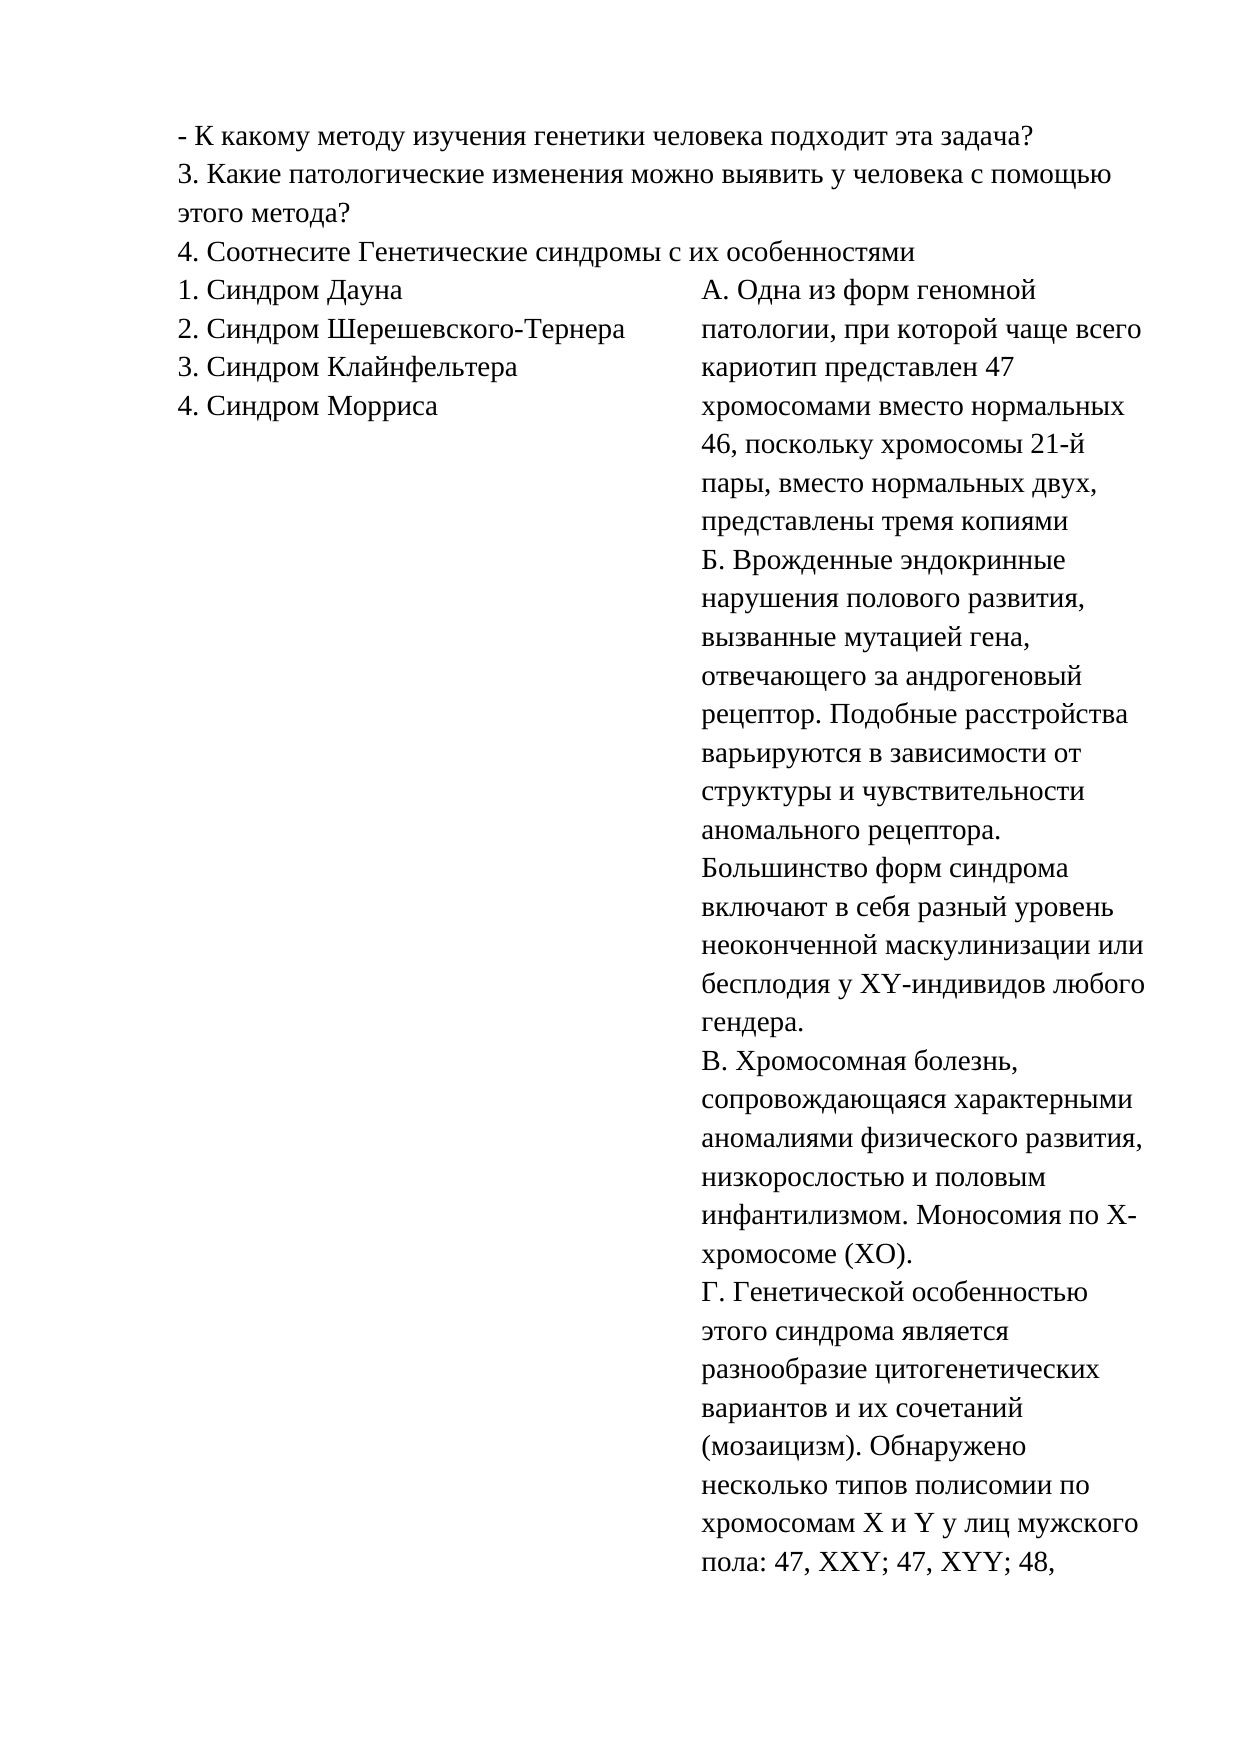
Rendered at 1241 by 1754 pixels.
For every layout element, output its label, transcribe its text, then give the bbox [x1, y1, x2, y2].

text 3. Синдром Клайнфельтера [177, 349, 627, 383]
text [701, 1274, 1152, 1578]
text 4. Соотнесите Генетические синдромы с их особенностями [177, 234, 1152, 267]
text - К какому методу изучения генетики человека подходит эта задача? [177, 118, 1152, 152]
text 4. Синдром Морриса [177, 388, 627, 421]
text 1. Синдром Дауна [177, 272, 627, 306]
text А. Одна из форм геномной патологии, при которой чаще всего кариотип представлен 47 хромосомами вместо нормальных 46, поскольку хромосомы 21-й пары, вместо нормальных двух, представлены тремя копиями [701, 272, 1152, 537]
text 2. Синдром Шерешевского-Тернера [177, 311, 627, 344]
text 3. Какие патологические изменения можно выявить у человека с помощью этого метода? [177, 157, 1152, 229]
text Б. Врожденные эндокринные нарушения полового развития, вызванные мутацией гена, отвечающего за андрогеновый рецептор. Подобные расстройства варьируются в зависимости от структуры и чувствительности аномального рецептора. Большинство форм синдрома включают в себя разный уровень неоконченной маскулинизации или бесплодия у XY-индивидов любого гендера. [701, 542, 1152, 1038]
text В. Хромосомная болезнь, сопровождающаяся характерными аномалиями физического развития, низкорослостью и половым инфантилизмом. Моносомия по Х-хромосоме (ХО). [701, 1043, 1152, 1269]
